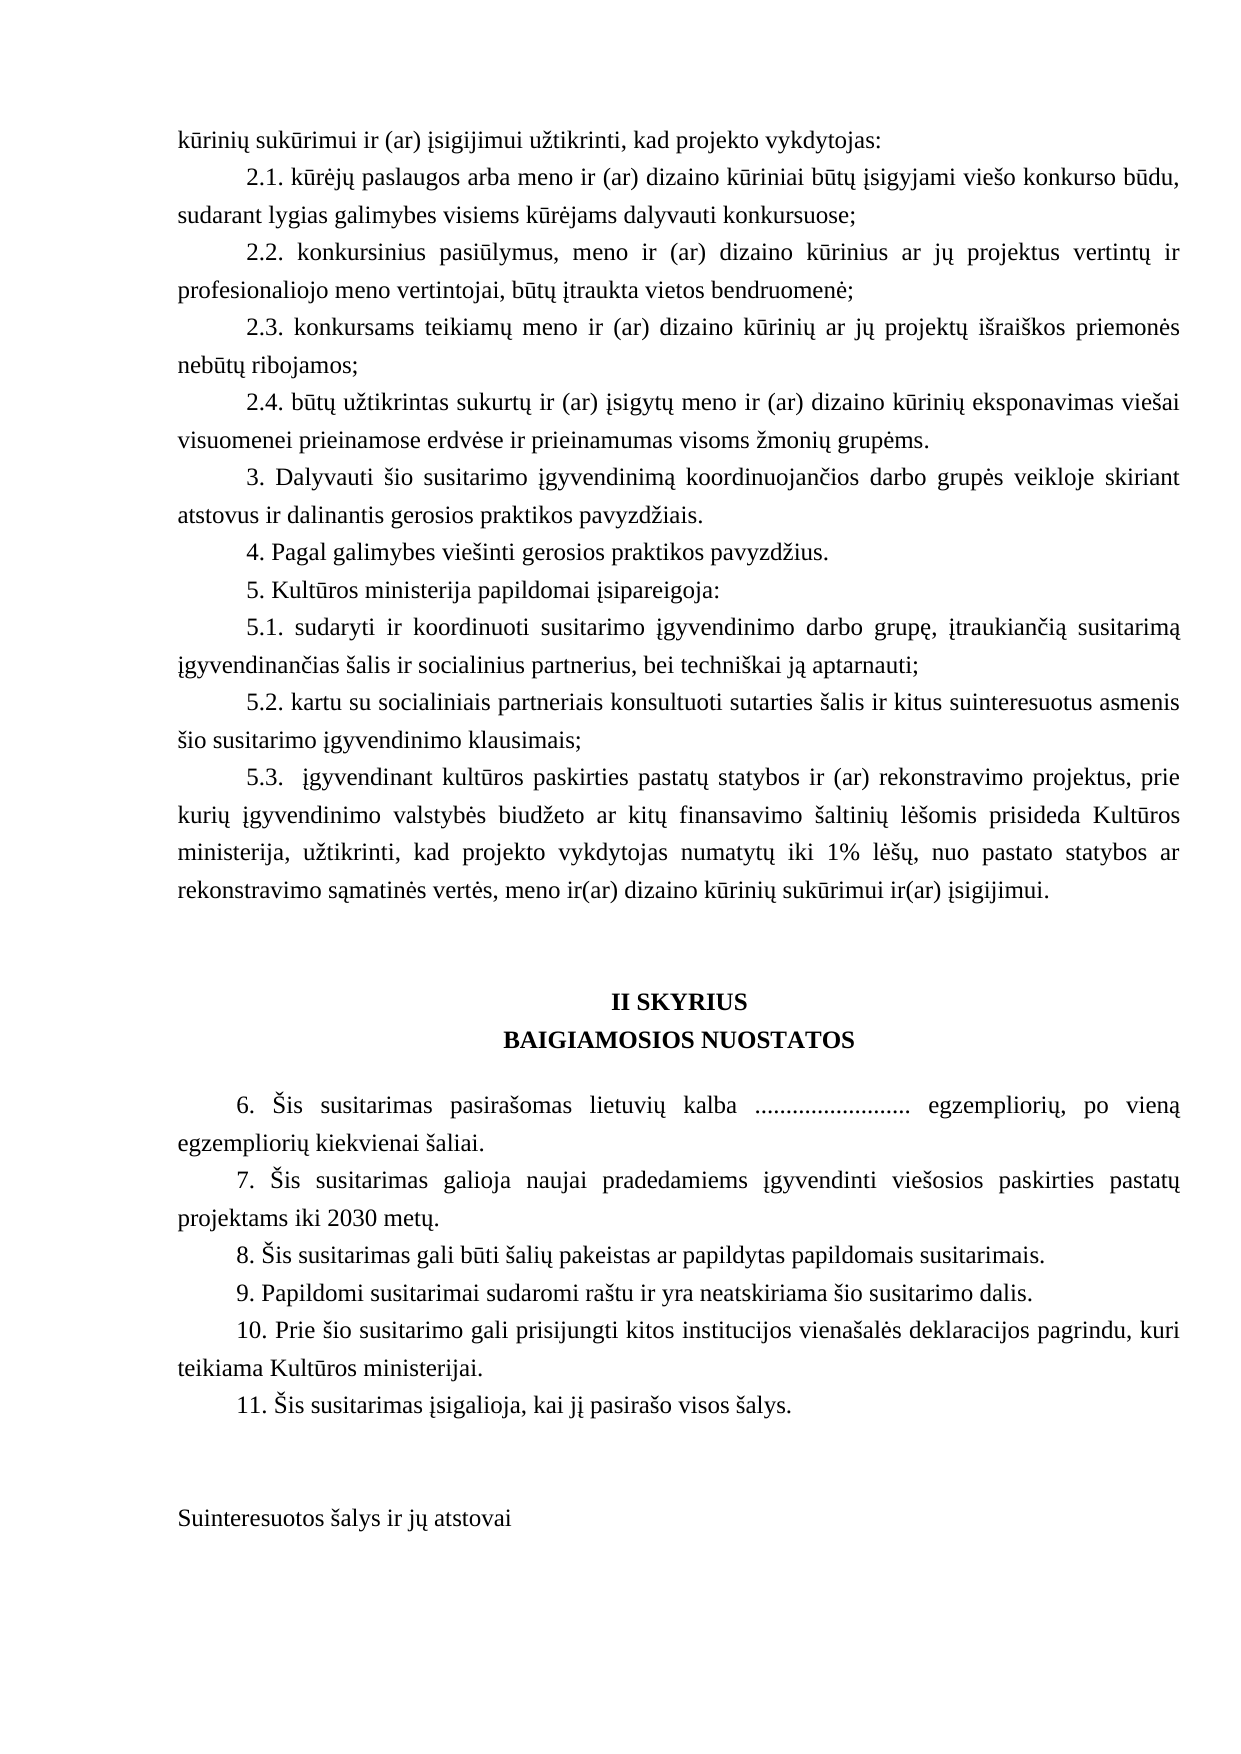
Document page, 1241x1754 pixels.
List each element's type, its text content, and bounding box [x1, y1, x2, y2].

text 2.1. kūrėjų paslaugos arba meno ir (ar) dizaino kūriniai būtų įsigyjami viešo konkurso būdu, sudarant lygias galimybes visiems kūrėjams dalyvauti konkursuose; [177, 156, 1181, 231]
text Suinteresuotos šalys ir jų atstovai [177, 1496, 1165, 1534]
text 11. Šis susitarimas įsigalioja, kai jį pasirašo visos šalys. [177, 1384, 1181, 1421]
text BAIGIAMOSIOS NUOSTATOS [177, 1018, 1181, 1056]
text 5. Kultūros ministerija papildomai įsipareigoja: [177, 568, 1181, 606]
text 5.1. sudaryti ir koordinuoti susitarimo įgyvendinimo darbo grupę, įtraukiančią susitarimą įgyvendinančias šalis ir socialinius partnerius, bei techniškai ją aptarnauti; [177, 606, 1181, 681]
text 8. Šis susitarimas gali būti šalių pakeistas ar papildytas papildomais susitarimais. [177, 1234, 1181, 1271]
text 9. Papildomi susitarimai sudaromi raštu ir yra neatskiriama šio susitarimo dalis. [177, 1271, 1181, 1309]
list 6. Šis susitarimas pasirašomas lietuvių kalba ......................... egzempliorių, po vieną egzempliorių kiekvienai šaliai. [177, 1084, 1181, 1159]
text II SKYRIUS [177, 981, 1181, 1018]
text 4. Pagal galimybes viešinti gerosios praktikos pavyzdžius. [177, 531, 1181, 568]
text 2.2. konkursinius pasiūlymus, meno ir (ar) dizaino kūrinius ar jų projektus vertintų ir profesionaliojo meno vertintojai, būtų įtraukta vietos bendruomenė; [177, 231, 1181, 306]
text 3. Dalyvauti šio susitarimo įgyvendinimą koordinuojančios darbo grupės veikloje skiriant atstovus ir dalinantis gerosios praktikos pavyzdžiais. [177, 456, 1181, 531]
list 7. Šis susitarimas galioja naujai pradedamiems įgyvendinti viešosios paskirties pastatų projektams iki 2030 metų. [177, 1159, 1181, 1234]
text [177, 118, 1181, 156]
text 5.2. kartu su socialiniais partneriais konsultuoti sutarties šalis ir kitus suinteresuotus asmenis šio susitarimo įgyvendinimo klausimais; [177, 681, 1181, 756]
text 10. Prie šio susitarimo gali prisijungti kitos institucijos vienašalės deklaracijos pagrindu, kuri teikiama Kultūros ministerijai. [177, 1309, 1181, 1384]
text 2.3. konkursams teikiamų meno ir (ar) dizaino kūrinių ar jų projektų išraiškos priemonės nebūtų ribojamos; [177, 306, 1181, 381]
text 5.3. įgyvendinant kultūros paskirties pastatų statybos ir (ar) rekonstravimo projektus, prie kurių įgyvendinimo valstybės biudžeto ar kitų finansavimo šaltinių lėšomis prisideda Kultūros ministerija, užtikrinti, kad projekto vykdytojas numatytų iki 1% lėšų, nuo pastato statybos ar rekonstravimo sąmatinės vertės, meno ir(ar) dizaino kūrinių sukūrimui ir(ar) įsigijimui. [177, 756, 1181, 906]
text 2.4. būtų užtikrintas sukurtų ir (ar) įsigytų meno ir (ar) dizaino kūrinių eksponavimas viešai visuomenei prieinamose erdvėse ir prieinamumas visoms žmonių grupėms. [177, 381, 1181, 456]
